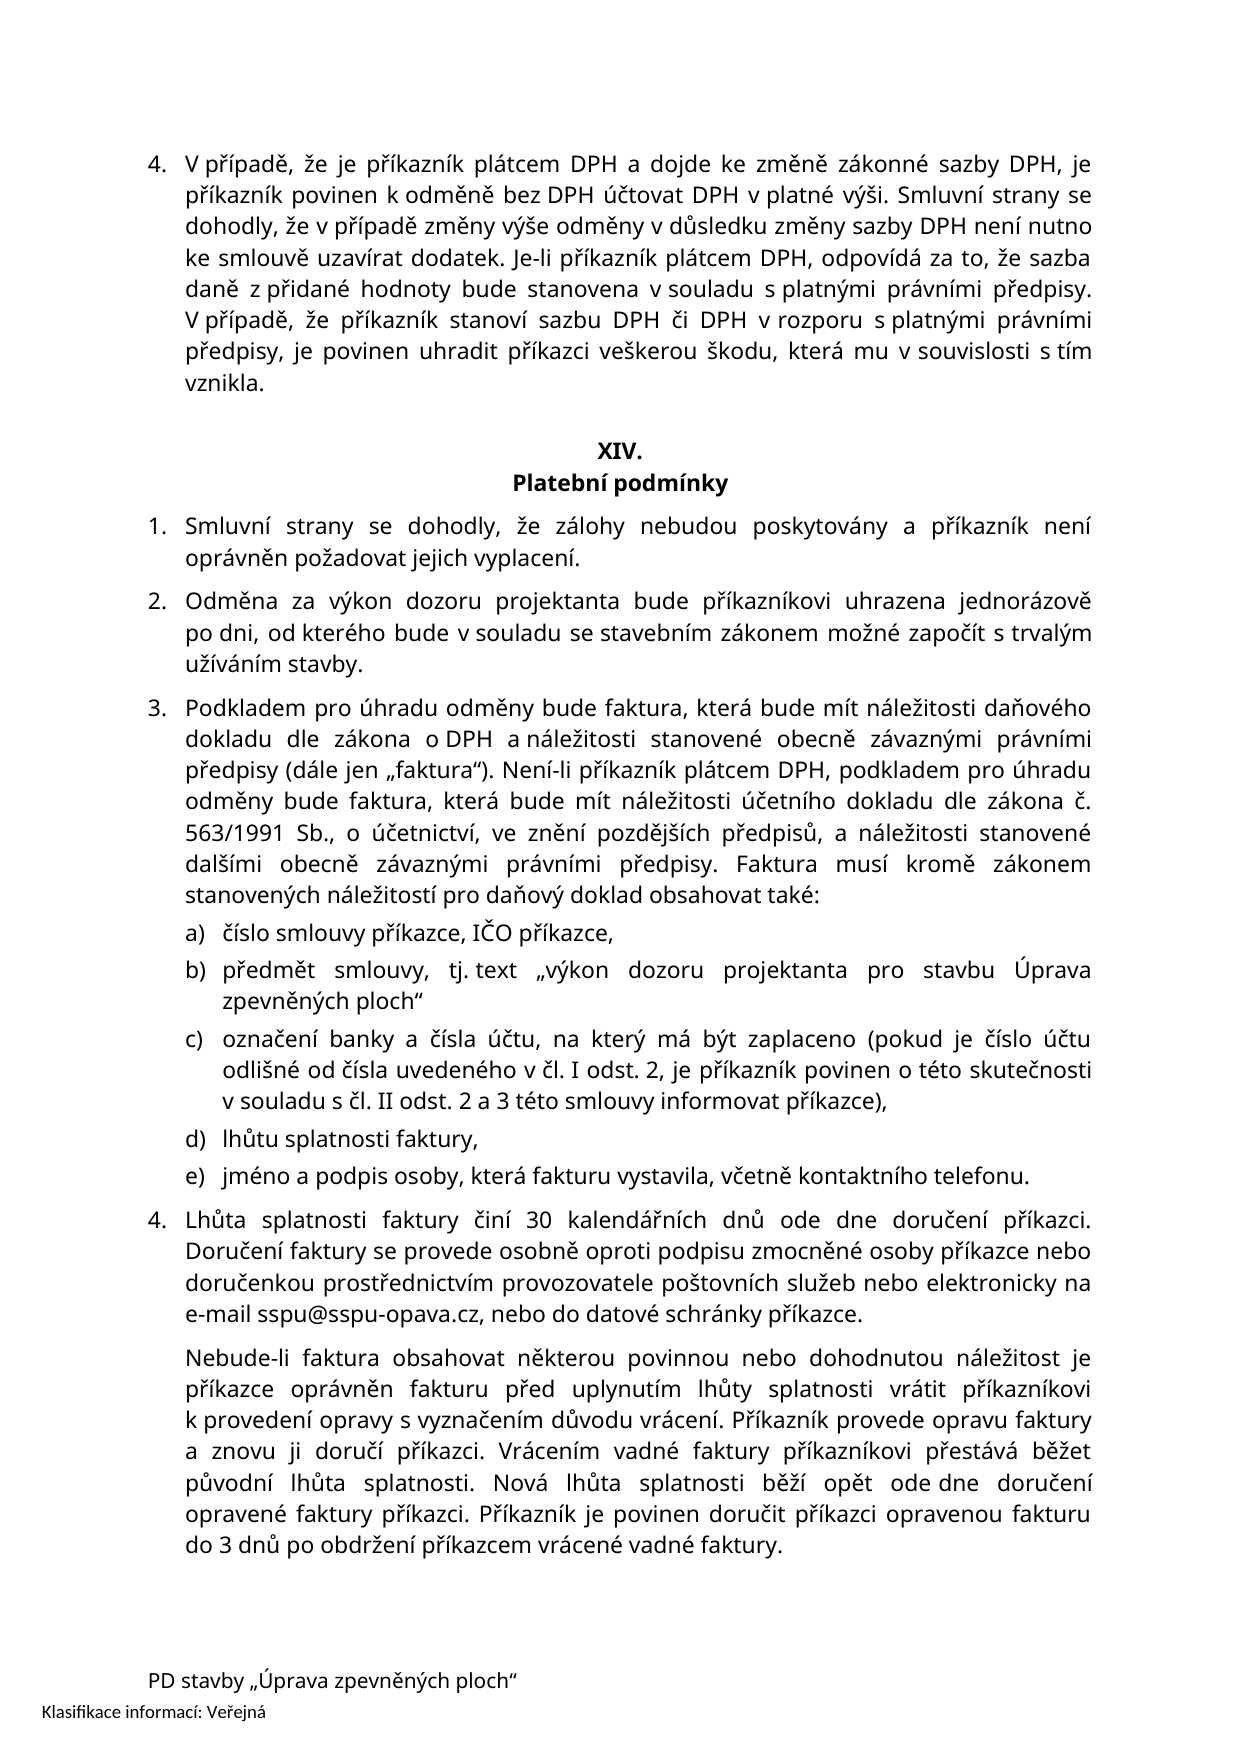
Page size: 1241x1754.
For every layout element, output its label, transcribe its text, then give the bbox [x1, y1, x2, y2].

text Nebude-li faktura obsahovat některou povinnou nebo dohodnutou náležitost je příkazce oprávněn fakturu před uplynutím lhůty splatnosti vrátit příkazníkovi k provedení opravy s vyznačením důvodu vrácení. Příkazník provede opravu faktury a znovu ji doručí příkazci. Vrácením vadné faktury příkazníkovi přestává běžet původní lhůta splatnosti. Nová lhůta splatnosti běží opět ode dne doručení opravené faktury příkazci. Příkazník je povinen doručit příkazci opravenou fakturu do 3 dnů po obdržení příkazcem vrácené vadné faktury. [185, 1341, 1092, 1560]
list předmět smlouvy, tj. text „výkon dozoru projektanta pro stavbu Úprava zpevněných ploch“ [185, 954, 1092, 1016]
list Podkladem pro úhradu odměny bude faktura, která bude mít náležitosti daňového dokladu dle zákona o DPH a náležitosti stanovené obecně závaznými právními předpisy (dále jen „faktura“). Není-li příkazník plátcem DPH, podkladem pro úhradu odměny bude faktura, která bude mít náležitosti účetního dokladu dle zákona č. 563/1991 Sb., o účetnictví, ve znění pozdějších předpisů, a náležitosti stanovené dalšími obecně závaznými právními předpisy. Faktura musí kromě zákonem stanovených náležitostí pro daňový doklad obsahovat také: [148, 691, 1092, 910]
list jméno a podpis osoby, která fakturu vystavila, včetně kontaktního telefonu. [185, 1160, 1092, 1191]
list Lhůta splatnosti faktury činí 30 kalendářních dnů ode dne doručení příkazci. Doručení faktury se provede osobně oproti podpisu zmocněné osoby příkazce nebo doručenkou prostřednictvím provozovatele poštovních služeb nebo elektronicky na e-mail sspu@sspu-opava.cz, nebo do datové schránky příkazce. [148, 1204, 1092, 1329]
list číslo smlouvy příkazce, IČO příkazce, [185, 916, 1092, 948]
list lhůtu splatnosti faktury, [185, 1123, 1092, 1154]
list V případě, že je příkazník plátcem DPH a dojde ke změně zákonné sazby DPH, je příkazník povinen k odměně bez DPH účtovat DPH v platné výši. Smluvní strany se dohodly, že v případě změny výše odměny v důsledku změny sazby DPH není nutno ke smlouvě uzavírat dodatek. Je-li příkazník plátcem DPH, odpovídá za to, že sazba daně z přidané hodnoty bude stanovena v souladu s platnými právními předpisy. V případě, že příkazník stanoví sazbu DPH či DPH v rozporu s platnými právními předpisy, je povinen uhradit příkazci veškerou škodu, která mu v souvislosti s tím vznikla. [148, 148, 1092, 398]
list označení banky a čísla účtu, na který má být zaplaceno (pokud je číslo účtu odlišné od čísla uvedeného v čl. I odst. 2, je příkazník povinen o této skutečnosti v souladu s čl. II odst. 2 a 3 této smlouvy informovat příkazce), [185, 1023, 1092, 1116]
text XIV. Platební podmínky [148, 435, 1092, 498]
list Odměna za výkon dozoru projektanta bude příkazníkovi uhrazena jednorázově po dni, od kterého bude v souladu se stavebním zákonem možné započít s trvalým užíváním stavby. [148, 585, 1092, 679]
list Smluvní strany se dohodly, že zálohy nebudou poskytovány a příkazník není oprávněn požadovat jejich vyplacení. [148, 510, 1092, 573]
